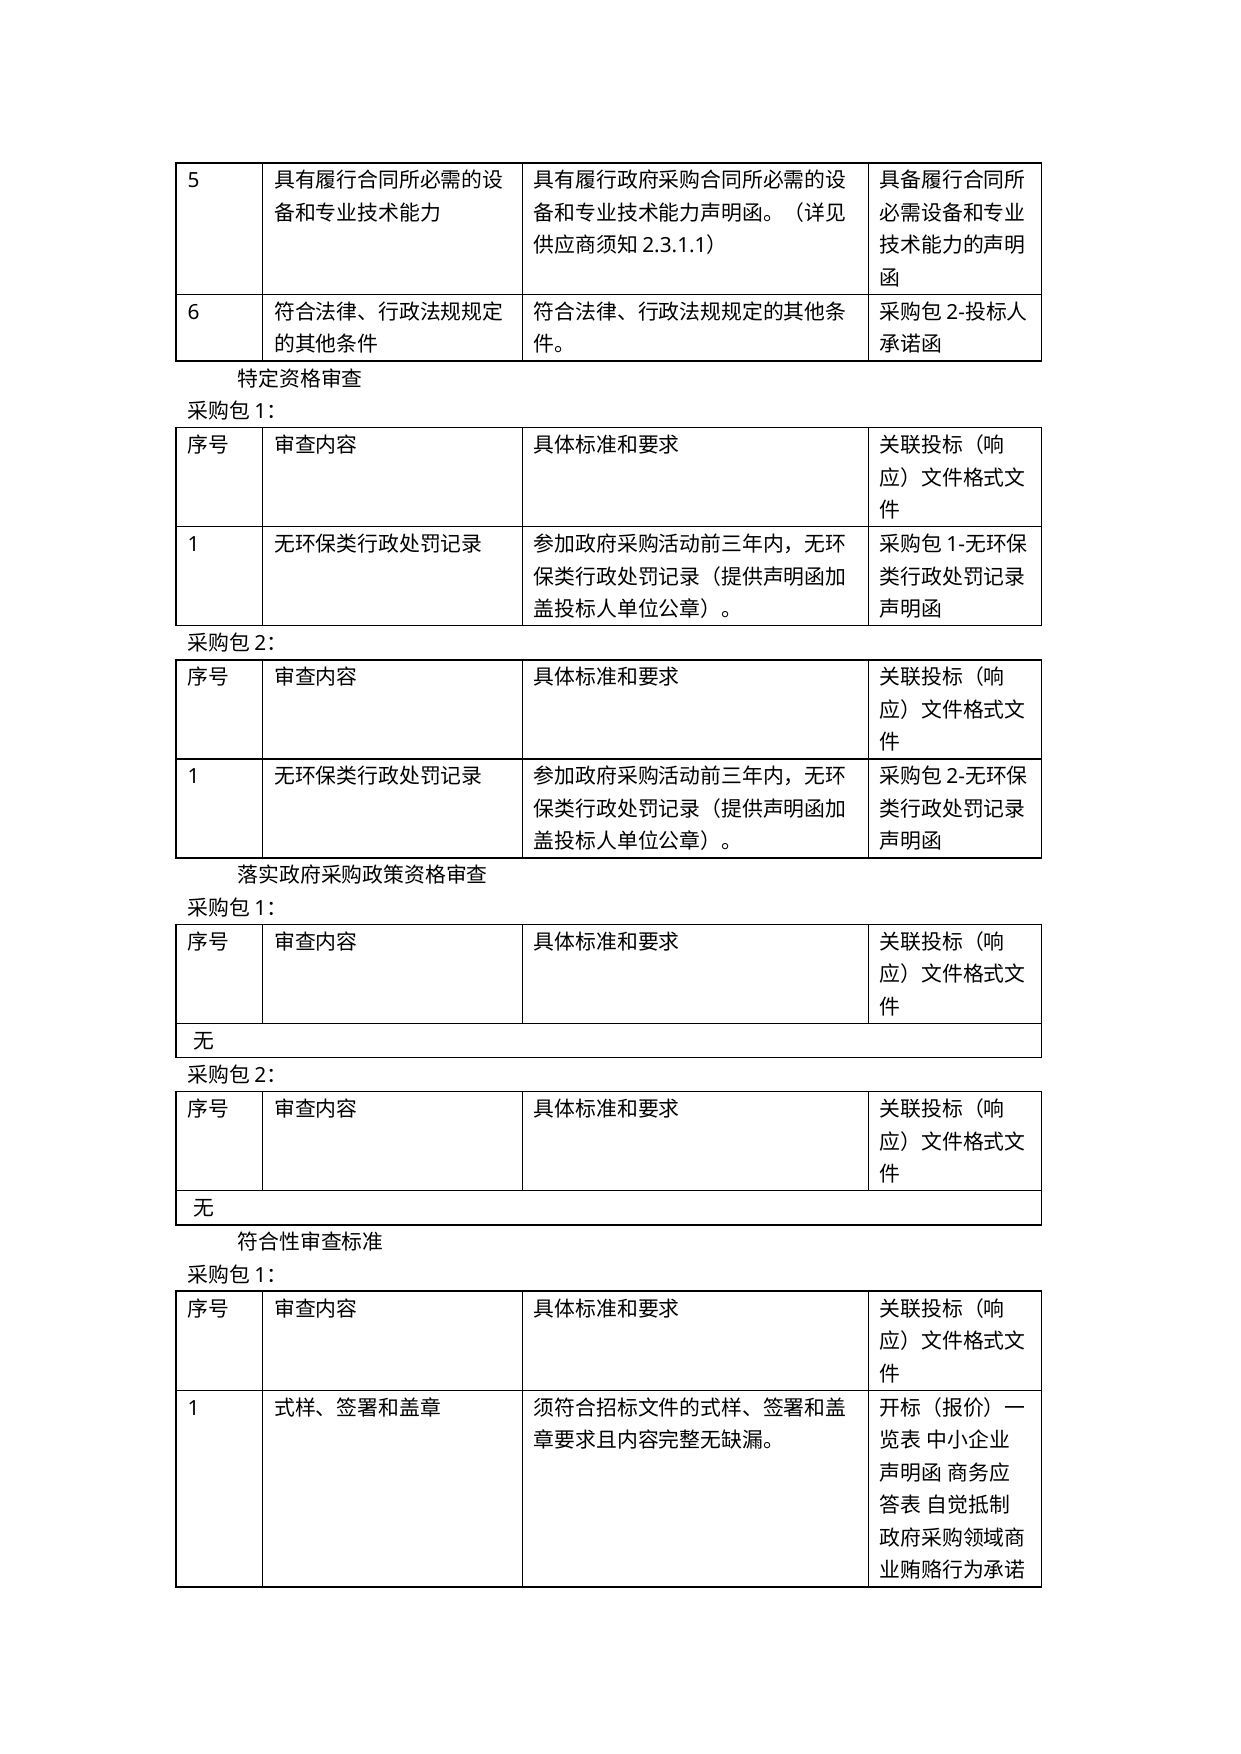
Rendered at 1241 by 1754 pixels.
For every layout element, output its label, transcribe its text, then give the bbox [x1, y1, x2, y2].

table_cell 无环保类行政处罚记录 [263, 760, 522, 857]
table_header 关联投标（响应）文件格式文件 [869, 661, 1041, 758]
table_header 序号 [177, 1292, 262, 1389]
table_header 审查内容 [263, 661, 522, 758]
table_cell 6 [177, 295, 262, 360]
table_cell 采购包2-无环保类行政处罚记录声明函 [869, 760, 1041, 857]
table_cell 具备履行合同所必需设备和专业技术能力的声明函 [869, 164, 1041, 293]
table_header 具体标准和要求 [523, 428, 868, 526]
table_header 审查内容 [263, 1092, 522, 1190]
table_header 审查内容 [263, 1292, 522, 1389]
table_cell 1 [177, 1391, 262, 1586]
table_cell 参加政府采购活动前三年内，无环保类行政处罚记录（提供声明函加盖投标人单位公章）。 [523, 760, 868, 857]
table_header 关联投标（响应）文件格式文件 [869, 1292, 1041, 1389]
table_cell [523, 1391, 868, 1586]
table_cell 采购包2-投标人承诺函 [869, 295, 1041, 360]
table_header 审查内容 [263, 428, 522, 526]
table_header 序号 [177, 1092, 262, 1190]
table_header 关联投标（响应）文件格式文件 [869, 428, 1041, 526]
table_cell 无 [177, 1024, 1041, 1057]
table_header 审查内容 [263, 925, 522, 1023]
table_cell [869, 1391, 1041, 1586]
text 符合性审查标准 [187, 1225, 1053, 1258]
table_header 具体标准和要求 [523, 661, 868, 758]
table_header 关联投标（响应）文件格式文件 [869, 1092, 1041, 1190]
table_header 具体标准和要求 [523, 1292, 868, 1389]
table_cell 符合法律、行政法规规定的其他条件 [263, 295, 522, 360]
text 采购包2： [187, 626, 1053, 659]
table_header 关联投标（响应）文件格式文件 [869, 925, 1041, 1023]
table_cell 1 [177, 760, 262, 857]
table_cell 无环保类行政处罚记录 [263, 527, 522, 625]
table_cell 参加政府采购活动前三年内，无环保类行政处罚记录（提供声明函加盖投标人单位公章）。 [523, 527, 868, 625]
table_cell 5 [177, 164, 262, 293]
table_cell 符合法律、行政法规规定的其他条件。 [523, 295, 868, 360]
text 特定资格审查 [187, 362, 1053, 394]
text 采购包1： [187, 1258, 1053, 1290]
table_header 具体标准和要求 [523, 925, 868, 1023]
table_cell 具有履行合同所必需的设备和专业技术能力 [263, 164, 522, 293]
text 采购包1： [187, 394, 1053, 427]
table_header 序号 [177, 925, 262, 1023]
table_header 序号 [177, 428, 262, 526]
table_cell 无 [177, 1191, 1041, 1224]
table_cell 具有履行政府采购合同所必需的设备和专业技术能力声明函。（详见供应商须知2.3.1.1） [523, 164, 868, 293]
table_cell 采购包1-无环保类行政处罚记录声明函 [869, 527, 1041, 625]
table_header 具体标准和要求 [523, 1092, 868, 1190]
text 落实政府采购政策资格审查 [187, 858, 1053, 891]
text 采购包2： [187, 1058, 1053, 1091]
table_cell 式样、签署和盖章 [263, 1391, 522, 1586]
table_header 序号 [177, 661, 262, 758]
text 采购包1： [187, 891, 1053, 923]
table_cell 1 [177, 527, 262, 625]
